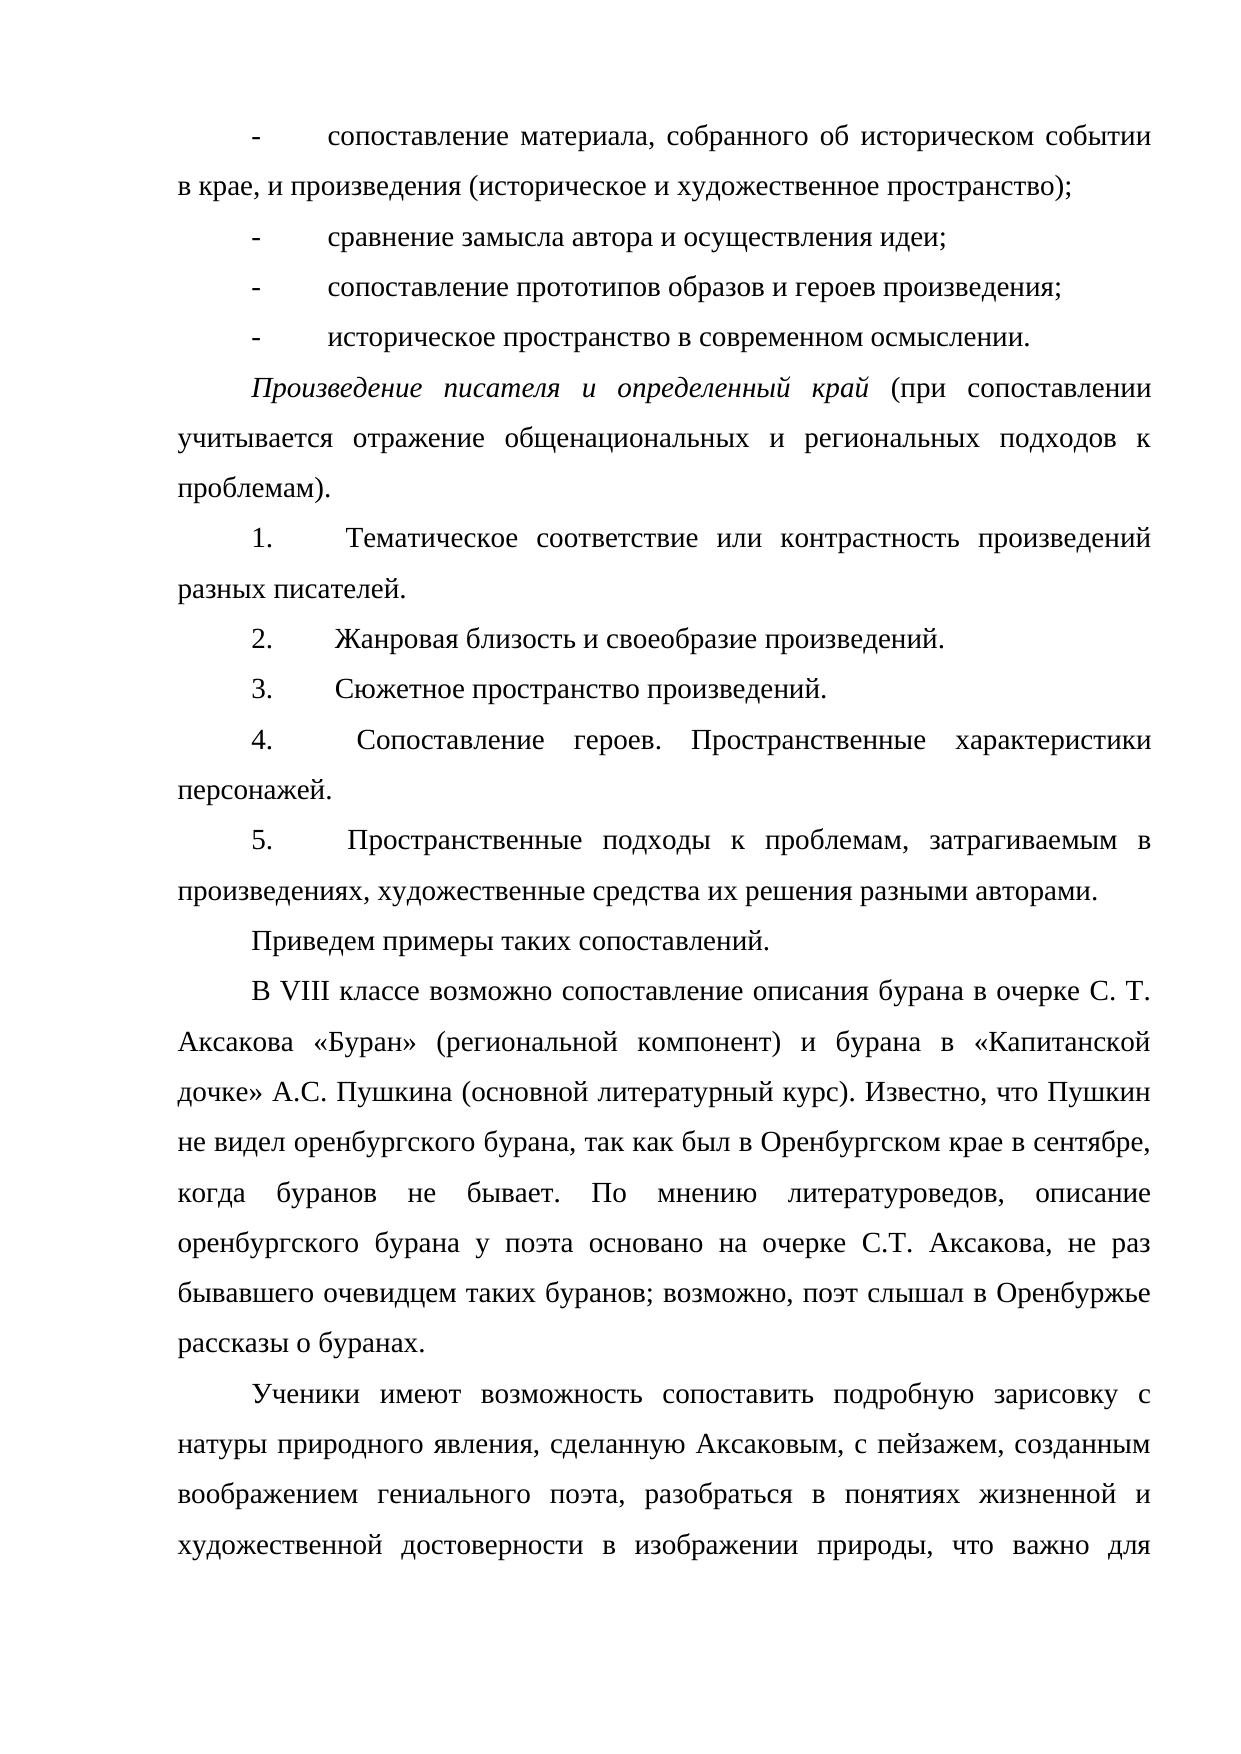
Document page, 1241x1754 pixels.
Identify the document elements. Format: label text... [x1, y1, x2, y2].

list Пространственные подходы к проблемам, затрагиваемым в произведениях, художественные средства их решения разными авторами. [177, 822, 1152, 906]
list Тематическое соответствие или контрастность произведений разных писателей. [177, 521, 1152, 604]
list сравнение замысла автора и осуществления идеи; [177, 219, 1152, 252]
list сопоставление материала, собранного об историческом событии в крае, и произведения (историческое и художественное пространство); [177, 118, 1152, 202]
list Жанровая близость и своеобразие произведений. [177, 621, 1152, 655]
text Приведем примеры таких сопоставлений. [177, 923, 1152, 957]
list Сюжетное пространство произведений. [177, 672, 1152, 705]
text Произведение писателя и определенный край (при сопоставлении учитывается отражение общенациональных и региональных подходов к проблемам). [177, 370, 1152, 504]
list сопоставление прототипов образов и героев произведения; [177, 269, 1152, 303]
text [177, 1376, 1152, 1560]
list Сопоставление героев. Пространственные характеристики персонажей. [177, 722, 1152, 806]
text В VIII классе возможно сопоставление описания бурана в очерке С. Т. Аксакова «Буран» (региональной компонент) и бурана в «Капитанской дочке» А.С. Пушкина (основной литературный курс). Известно, что Пушкин не видел оренбургского бурана, так как был в Оренбургском крае в сентябре, когда буранов не бывает. По мнению литературоведов, описание оренбургского бурана у поэта основано на очерке С.Т. Аксакова, не раз бывавшего очевидцем таких буранов; возможно, поэт слышал в Оренбуржье рассказы о буранах. [177, 973, 1152, 1359]
list историческое пространство в современном осмыслении. [177, 319, 1152, 353]
